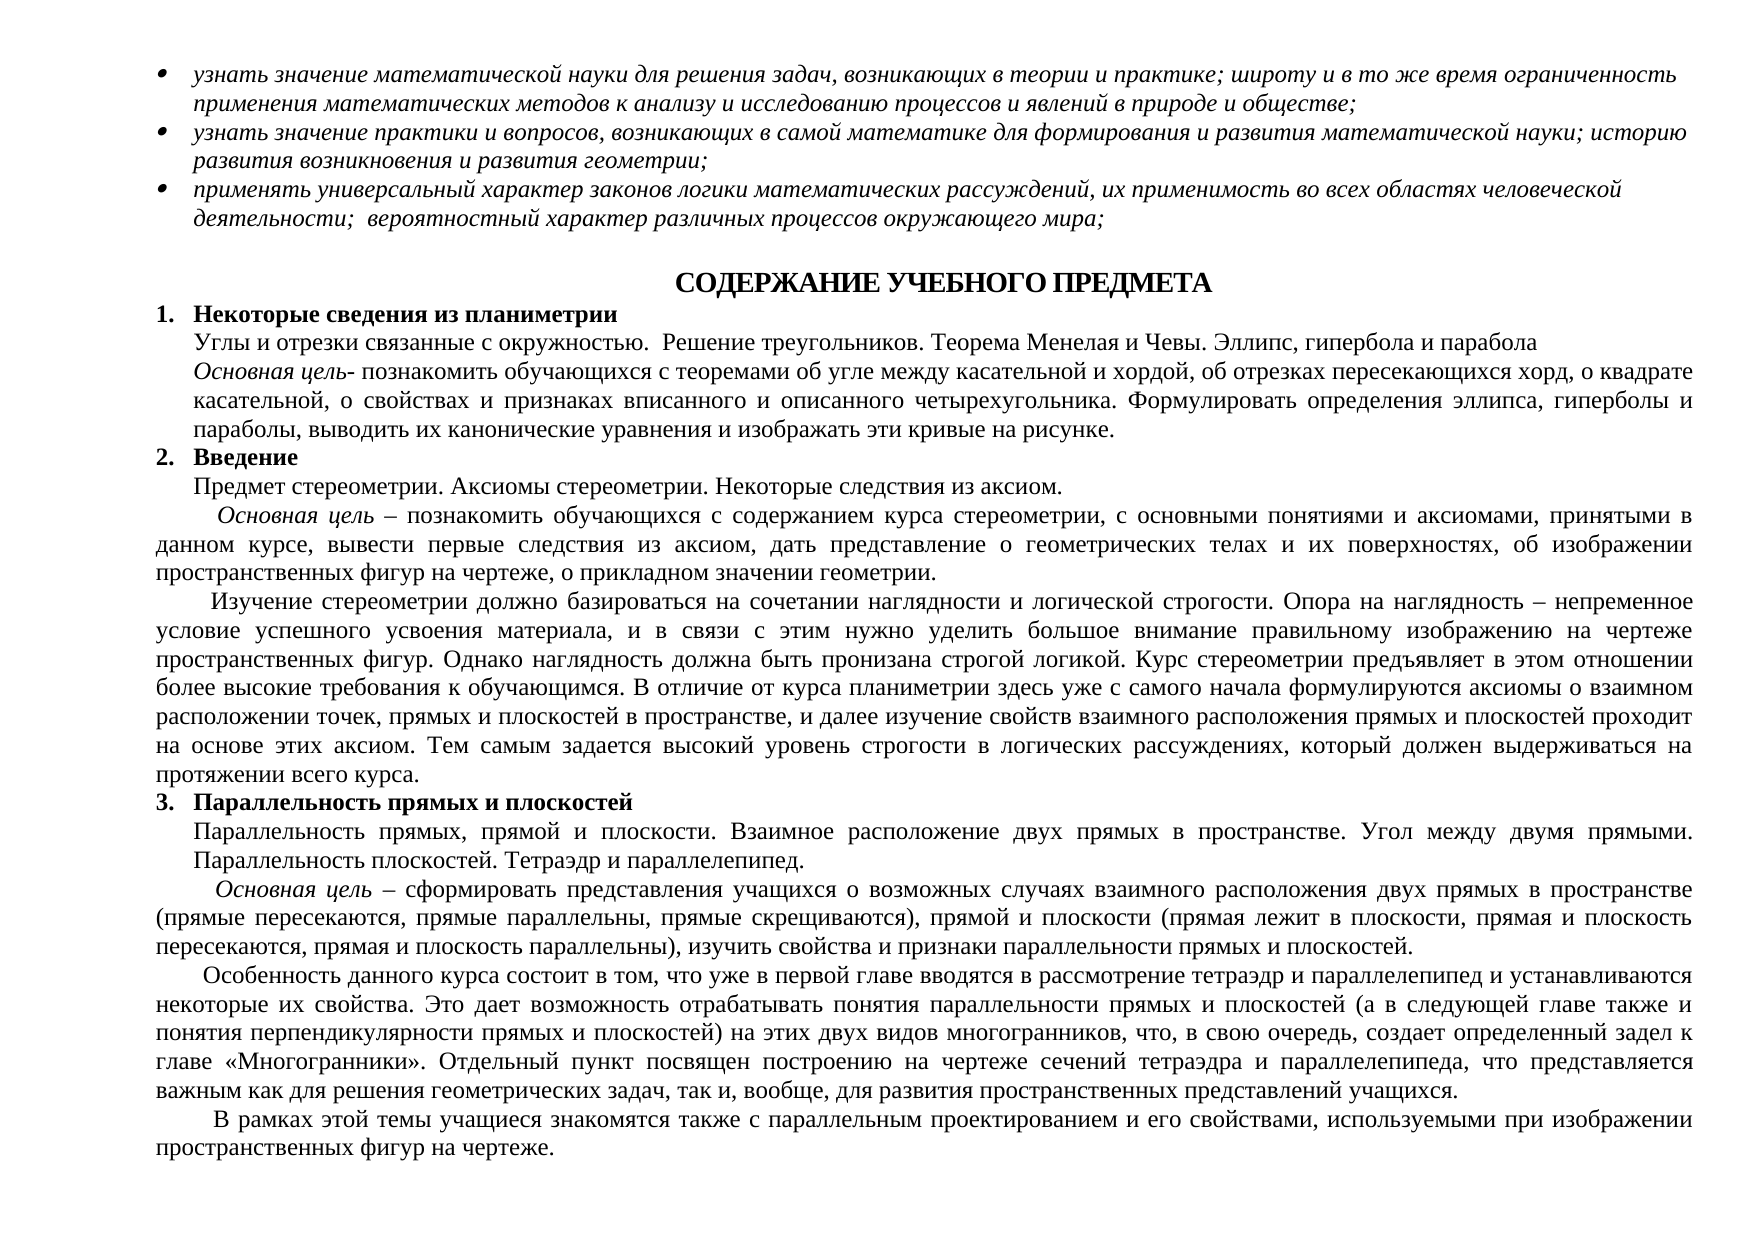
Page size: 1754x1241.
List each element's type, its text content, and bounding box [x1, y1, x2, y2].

text Особенность данного курса состоит в том, что уже в первой главе вводятся в рассмотрение тетраэдр и параллелепипед и устанавливаются некоторые их свойства. Это дает возможность отрабатывать понятия параллельности прямых и плоскостей (а в следующей главе также и понятия перпендикулярности прямых и плоскостей) на этих двух видов многогранников, что, в свою очередь, создает определенный задел к главе «Многогранники». Отдельный пункт посвящен построению на чертеже сечений тетраэдра и параллелепипеда, что представляется важным как для решения геометрических задач, так и, вообще, для развития пространственных представлений учащихся. [156, 960, 1695, 1104]
list применять универсальный характер законов логики математических рассуждений, их применимость во всех областях человеческой деятельности; вероятностный характер различных процессов окружающего мира; [156, 174, 1695, 232]
text СОДЕРЖАНИЕ УЧЕБНОГО ПРЕДМЕТА [193, 265, 1695, 299]
text Предмет стереометрии. Аксиомы стереометрии. Некоторые следствия из аксиом. [193, 471, 1695, 500]
text Параллельность прямых, прямой и плоскости. Взаимное расположение двух прямых в пространстве. Угол между двумя прямыми. Параллельность плоскостей. Тетраэдр и параллелепипед. [193, 816, 1695, 874]
text Основная цель- познакомить обучающихся с теоремами об угле между касательной и хордой, об отрезках пересекающихся хорд, о квадрате касательной, о свойствах и признаках вписанного и описанного четырехугольника. Формулировать определения эллипса, гиперболы и параболы, выводить их канонические уравнения и изображать эти кривые на рисунке. [193, 356, 1695, 442]
list Некоторые сведения из планиметрии [156, 299, 1695, 327]
text Основная цель – познакомить обучающихся с содержанием курса стереометрии, с основными понятиями и аксиомами, принятыми в данном курсе, вывести первые следствия из аксиом, дать представление о геометрических телах и их поверхностях, об изображении пространственных фигур на чертеже, о прикладном значении геометрии. [156, 500, 1695, 586]
list Параллельность прямых и плоскостей [156, 787, 1695, 816]
text Изучение стереометрии должно базироваться на сочетании наглядности и логической строгости. Опора на наглядность – непременное условие успешного усвоения материала, и в связи с этим нужно уделить большое внимание правильному изображению на чертеже пространственных фигур. Однако наглядность должна быть пронизана строгой логикой. Курс стереометрии предъявляет в этом отношении более высокие требования к обучающимся. В отличие от курса планиметрии здесь уже с самого начала формулируются аксиомы о взаимном расположении точек, прямых и плоскостей в пространстве, и далее изучение свойств взаимного расположения прямых и плоскостей проходит на основе этих аксиом. Тем самым задается высокий уровень строгости в логических рассуждениях, который должен выдерживаться на протяжении всего курса. [156, 586, 1695, 787]
text Основная цель – сформировать представления учащихся о возможных случаях взаимного расположения двух прямых в пространстве (прямые пересекаются, прямые параллельны, прямые скрещиваются), прямой и плоскости (прямая лежит в плоскости, прямая и плоскость пересекаются, прямая и плоскость параллельны), изучить свойства и признаки параллельности прямых и плоскостей. [156, 874, 1695, 960]
list Введение [156, 442, 1695, 471]
text В рамках этой темы учащиеся знакомятся также с параллельным проектированием и его свойствами, используемыми при изображении пространственных фигур на чертеже. [156, 1104, 1695, 1161]
text Углы и отрезки связанные с окружностью. Решение треугольников. Теорема Менелая и Чевы. Эллипс, гипербола и парабола [193, 327, 1695, 356]
list узнать значение практики и вопросов, возникающих в самой математике для формирования и развития математической науки; историю развития возникновения и развития геометрии; [156, 117, 1695, 174]
list узнать значение математической науки для решения задач, возникающих в теории и практике; широту и в то же время ограниченность применения математических методов к анализу и исследованию процессов и явлений в природе и обществе; [156, 59, 1695, 117]
